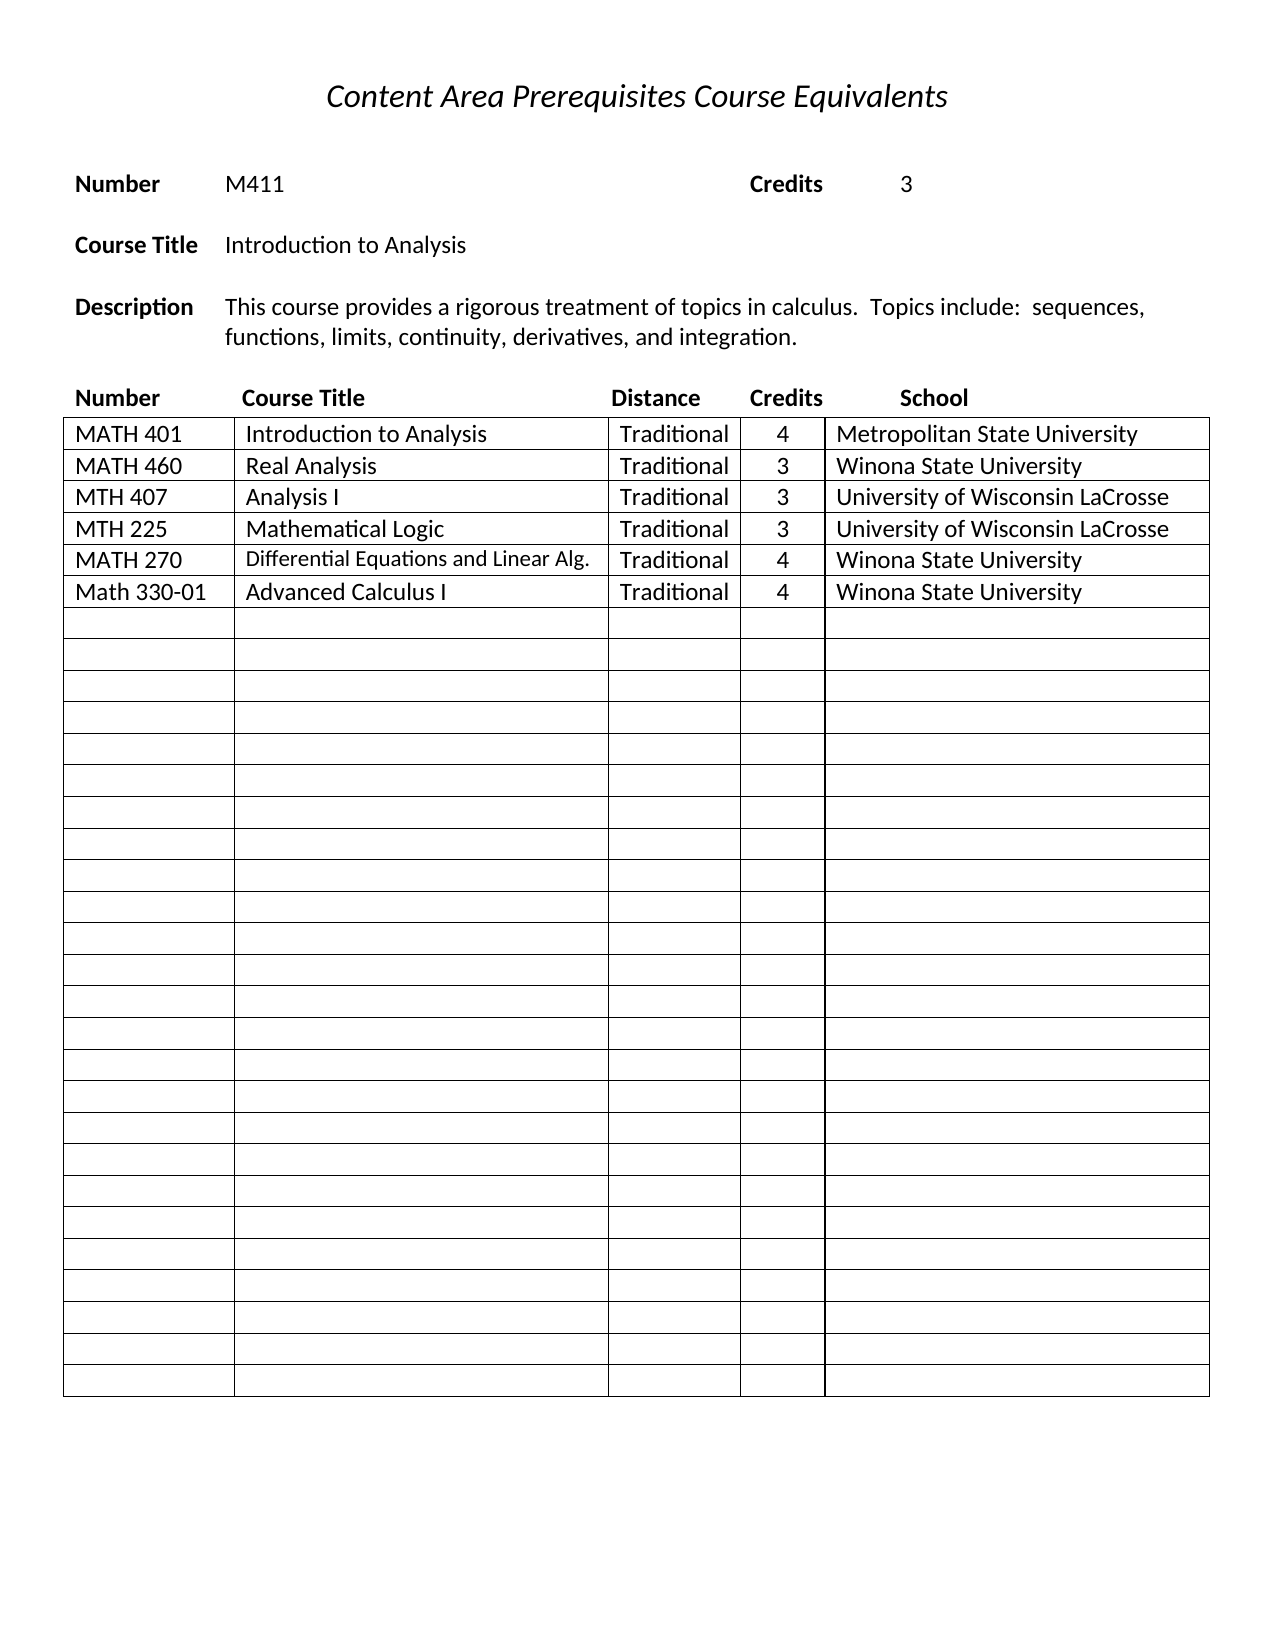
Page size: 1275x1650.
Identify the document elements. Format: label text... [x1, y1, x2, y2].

table_cell [235, 923, 608, 954]
table_cell [741, 986, 824, 1017]
table_cell [741, 1113, 824, 1143]
table_cell MATH 270 [64, 545, 234, 575]
table_cell [741, 1081, 824, 1112]
table_cell [609, 1207, 740, 1238]
table_cell [741, 671, 824, 701]
table_cell [609, 734, 740, 764]
table_cell [235, 1270, 608, 1301]
table_header Introduction to Analysis [235, 418, 608, 449]
table_cell [741, 923, 824, 954]
table_cell [826, 702, 1209, 733]
table_cell Math 330-01 [64, 576, 234, 607]
table_cell [235, 797, 608, 827]
table_cell [741, 1270, 824, 1301]
table_cell [826, 1365, 1209, 1396]
table_cell Traditional [609, 513, 740, 543]
table_cell [64, 1239, 234, 1269]
table_cell [235, 1144, 608, 1175]
table_cell [741, 1365, 824, 1396]
table_cell [826, 1207, 1209, 1238]
table_cell [609, 608, 740, 638]
table_cell Analysis I [235, 481, 608, 512]
table_cell [609, 1018, 740, 1048]
text Number Course Title Distance Credits School [75, 382, 1200, 413]
table_cell [609, 986, 740, 1017]
table_cell MTH 407 [64, 481, 234, 512]
table_cell [826, 923, 1209, 954]
table_cell [235, 1334, 608, 1364]
table_cell [741, 797, 824, 827]
text Description This course provides a rigorous treatment of topics in calculus. Topics include: sequences, functions, limits, continuity, derivatives, and integration. [75, 291, 1200, 352]
table_cell [826, 1050, 1209, 1080]
table_cell [609, 860, 740, 891]
table_cell [609, 1239, 740, 1269]
table_cell Traditional [609, 545, 740, 575]
table_cell [64, 1018, 234, 1048]
table_cell [826, 1239, 1209, 1269]
table_cell [64, 608, 234, 638]
table_cell [609, 797, 740, 827]
table_cell [609, 1081, 740, 1112]
table_header 4 [741, 418, 824, 449]
table_cell 3 [741, 513, 824, 543]
table_cell [826, 1334, 1209, 1364]
table_cell [741, 1144, 824, 1175]
table_cell University of Wisconsin LaCrosse [826, 481, 1209, 512]
table_header Traditional [609, 418, 740, 449]
table_cell [64, 734, 234, 764]
table_cell [64, 955, 234, 985]
table_cell [64, 639, 234, 670]
table_cell [741, 1334, 824, 1364]
text Number M411 Credits 3 [75, 168, 1200, 199]
table_cell [609, 1270, 740, 1301]
table_header MATH 401 [64, 418, 234, 449]
table_cell [235, 829, 608, 859]
table_cell [64, 1050, 234, 1080]
table_cell [235, 608, 608, 638]
table_cell [64, 671, 234, 701]
table_cell [64, 1081, 234, 1112]
table_cell [826, 892, 1209, 922]
table_cell Mathematical Logic [235, 513, 608, 543]
table_cell [741, 702, 824, 733]
table_cell [741, 734, 824, 764]
table_cell [826, 860, 1209, 891]
table_cell [741, 608, 824, 638]
table_cell [826, 797, 1209, 827]
table_cell [235, 1176, 608, 1206]
table_cell [64, 702, 234, 733]
text Content Area Prerequisites Course Equivalents [75, 75, 1200, 116]
table_cell [235, 1081, 608, 1112]
table_cell [64, 1334, 234, 1364]
table_cell [235, 1113, 608, 1143]
table_cell [609, 1050, 740, 1080]
table_cell [741, 829, 824, 859]
table_cell [64, 1365, 234, 1396]
table_cell [64, 1176, 234, 1206]
table_cell [826, 986, 1209, 1017]
table_cell 4 [741, 545, 824, 575]
table_cell [741, 955, 824, 985]
table_cell 3 [741, 481, 824, 512]
table_cell [235, 986, 608, 1017]
table_cell [64, 1270, 234, 1301]
table_cell [609, 1144, 740, 1175]
table_cell [64, 892, 234, 922]
table_cell [235, 892, 608, 922]
table_cell [609, 765, 740, 796]
table_cell Traditional [609, 481, 740, 512]
table_cell [826, 671, 1209, 701]
table_cell [826, 829, 1209, 859]
table_cell MTH 225 [64, 513, 234, 543]
table_cell [741, 1302, 824, 1332]
table_cell Winona State University [826, 450, 1209, 480]
table_cell Differential Equations and Linear Alg. [235, 545, 608, 575]
table_cell [235, 702, 608, 733]
table_cell Traditional [609, 576, 740, 607]
table_cell [235, 955, 608, 985]
table_cell [741, 1207, 824, 1238]
table_cell Advanced Calculus I [235, 576, 608, 607]
table_cell [741, 1050, 824, 1080]
table_cell Winona State University [826, 576, 1209, 607]
table_cell [609, 671, 740, 701]
table_cell Winona State University [826, 545, 1209, 575]
table_cell [826, 639, 1209, 670]
table_cell [741, 1239, 824, 1269]
table_cell [235, 860, 608, 891]
table_cell 4 [741, 576, 824, 607]
table_cell [826, 1302, 1209, 1332]
table_cell [741, 860, 824, 891]
table_cell MATH 460 [64, 450, 234, 480]
table_cell [235, 639, 608, 670]
table_cell [741, 892, 824, 922]
table_cell [64, 1207, 234, 1238]
table_cell [235, 1018, 608, 1048]
table_cell [64, 986, 234, 1017]
table_cell [826, 734, 1209, 764]
table_cell [741, 639, 824, 670]
table_cell [64, 829, 234, 859]
table_cell Traditional [609, 450, 740, 480]
table_cell [235, 671, 608, 701]
text Course Title Introduction to Analysis [75, 229, 1200, 260]
table_cell [609, 1176, 740, 1206]
table_cell [826, 1081, 1209, 1112]
table_cell [741, 1176, 824, 1206]
table_cell Real Analysis [235, 450, 608, 480]
table_cell [64, 860, 234, 891]
table_cell University of Wisconsin LaCrosse [826, 513, 1209, 543]
table_cell 3 [741, 450, 824, 480]
table_cell [741, 1018, 824, 1048]
table_cell [609, 1365, 740, 1396]
table_cell [826, 1018, 1209, 1048]
table_header Metropolitan State University [826, 418, 1209, 449]
table_cell [609, 702, 740, 733]
table_cell [826, 765, 1209, 796]
table_cell [609, 892, 740, 922]
table_cell [609, 1113, 740, 1143]
table_cell [235, 1207, 608, 1238]
table_cell [64, 797, 234, 827]
table_cell [64, 1302, 234, 1332]
table_cell [64, 1144, 234, 1175]
table_cell [609, 923, 740, 954]
table_cell [826, 1144, 1209, 1175]
table_cell [609, 829, 740, 859]
table_cell [826, 608, 1209, 638]
table_cell [826, 1270, 1209, 1301]
table_cell [609, 639, 740, 670]
table_cell [235, 1050, 608, 1080]
table_cell [64, 765, 234, 796]
table_cell [826, 955, 1209, 985]
table_cell [235, 1365, 608, 1396]
table_cell [235, 1239, 608, 1269]
table_cell [609, 955, 740, 985]
table_cell [609, 1302, 740, 1332]
table_cell [826, 1113, 1209, 1143]
table_cell [609, 1334, 740, 1364]
table_cell [741, 765, 824, 796]
table_cell [64, 1113, 234, 1143]
table_cell [235, 1302, 608, 1332]
table_cell [826, 1176, 1209, 1206]
table_cell [235, 734, 608, 764]
table_cell [64, 923, 234, 954]
table_cell [235, 765, 608, 796]
